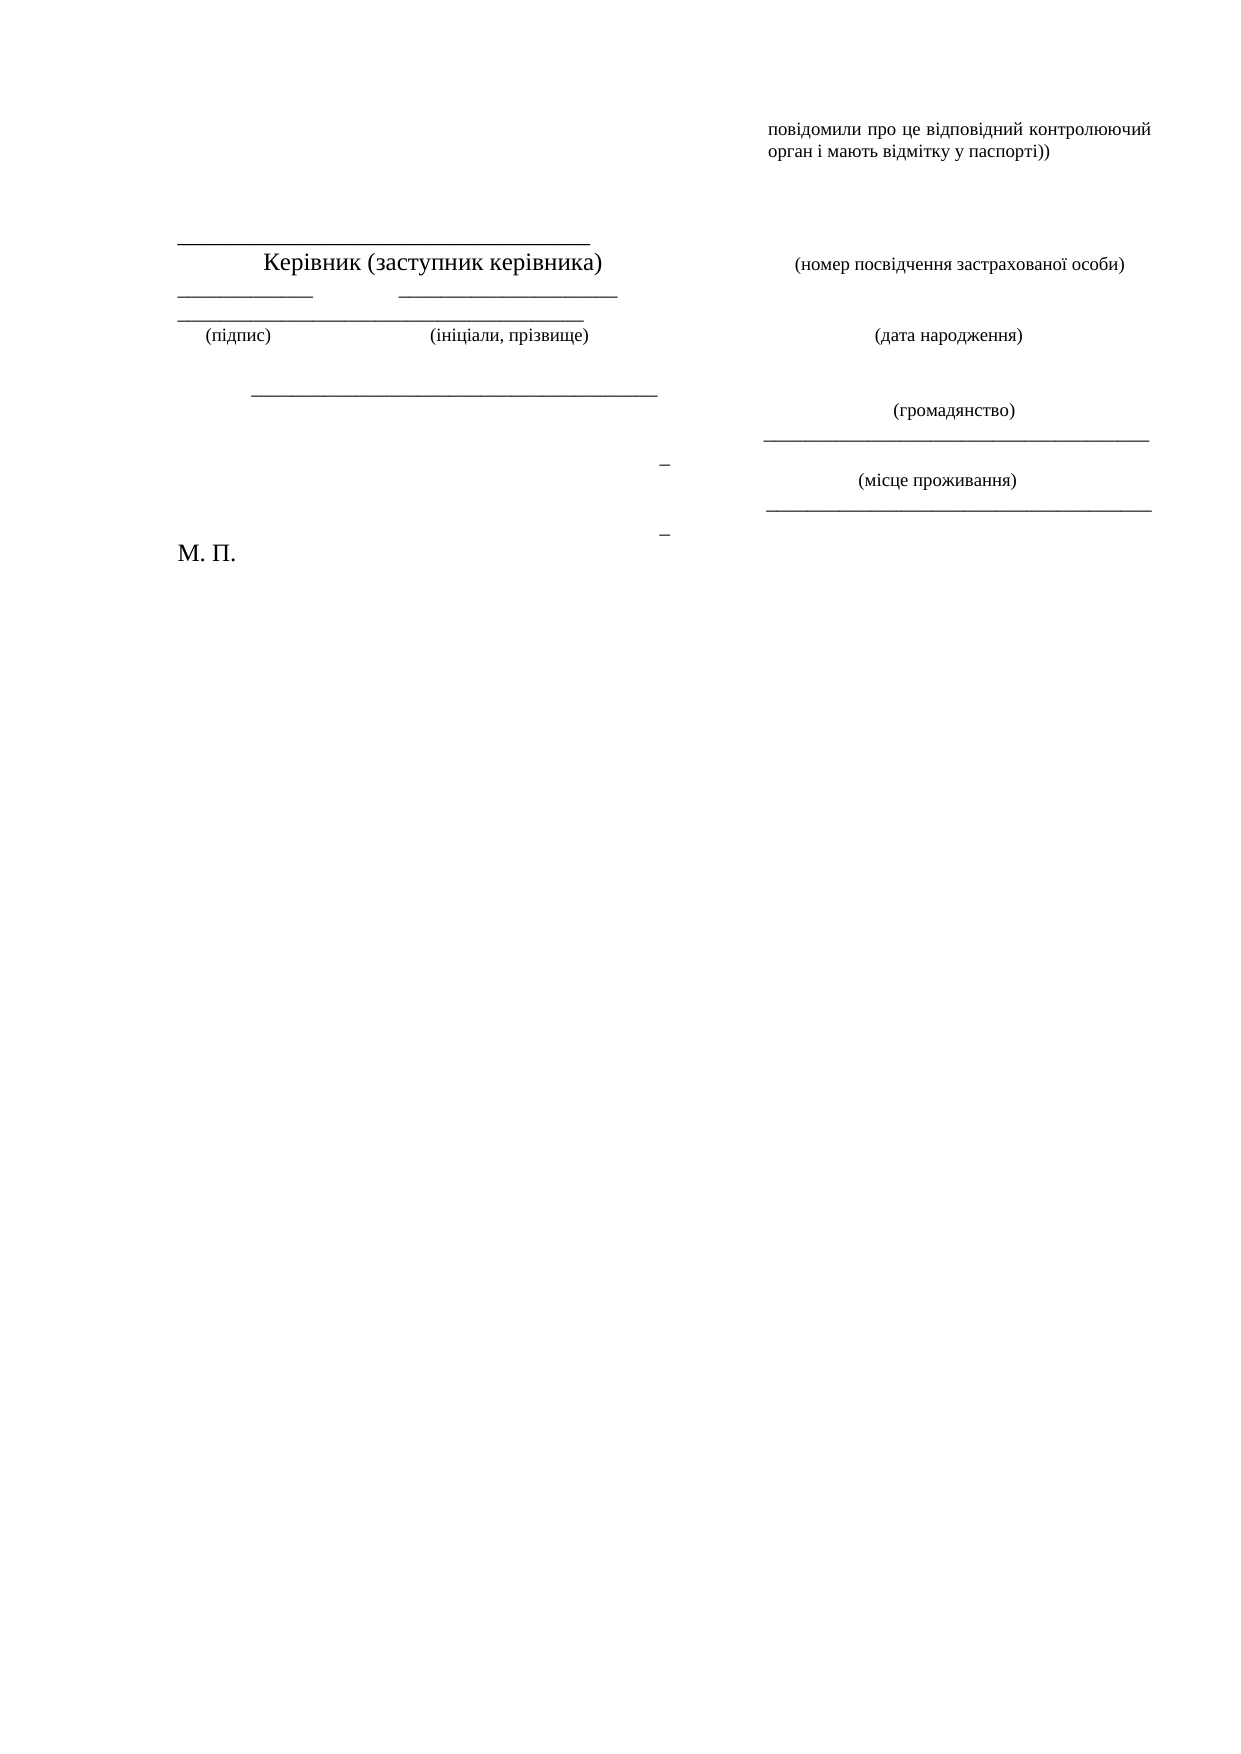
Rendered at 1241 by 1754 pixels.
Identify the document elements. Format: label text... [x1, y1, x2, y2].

text ______________________________________ [177, 490, 1152, 538]
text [768, 118, 1152, 161]
text Керівник (заступник керівника) (номер посвідчення застрахованої особи) [222, 247, 1152, 276]
text М. П. [177, 538, 1152, 567]
text _______________________________________ [177, 346, 1152, 399]
text (місце проживання) [177, 468, 1152, 490]
text _________________________________ [177, 190, 1152, 247]
text (громадянство) [177, 399, 1152, 420]
text (підпис) (ініціали, прізвище) (дата народження) [177, 324, 1152, 346]
text ______________________________________ [177, 420, 1152, 468]
text _____________ _____________________ _______________________________________ [177, 276, 1152, 324]
